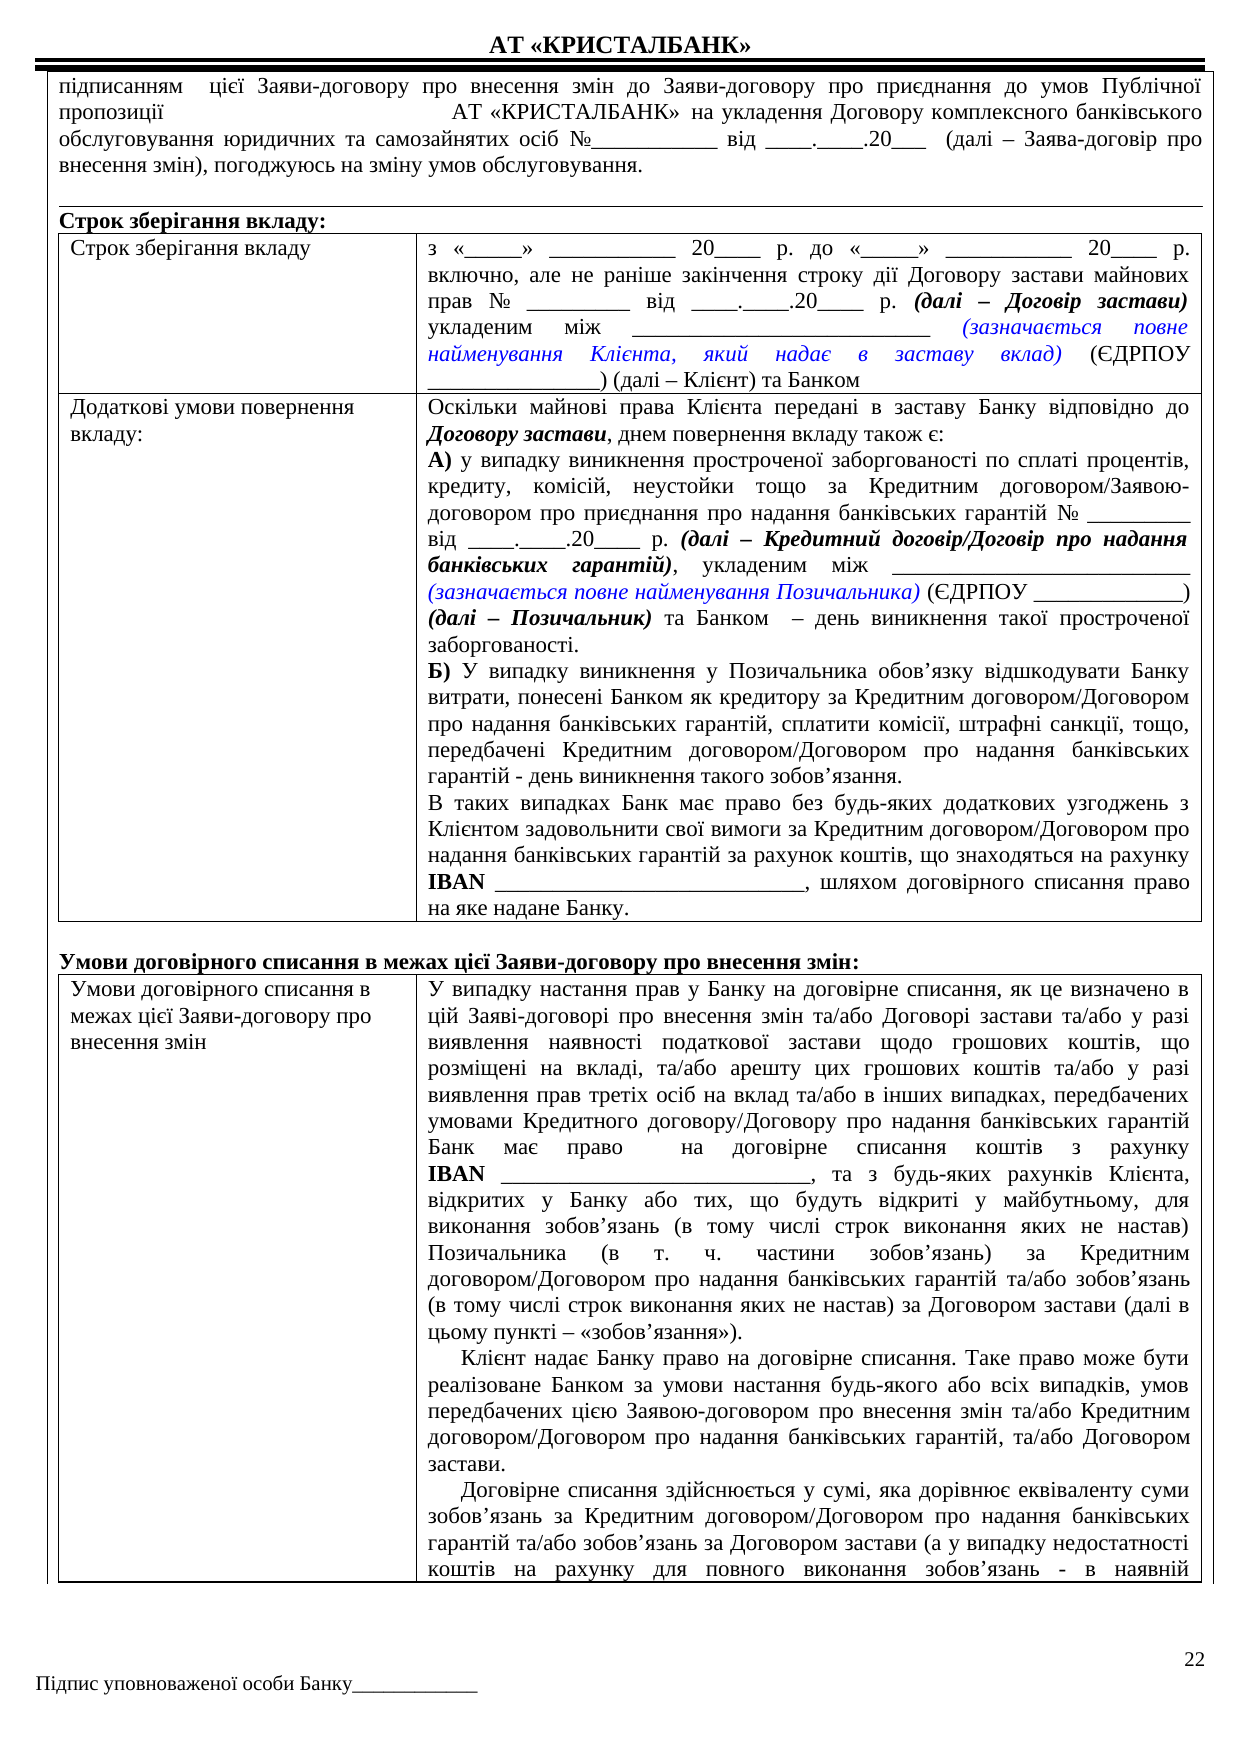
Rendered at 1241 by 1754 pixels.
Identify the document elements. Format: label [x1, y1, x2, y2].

table_cell [48, 72, 1213, 1582]
